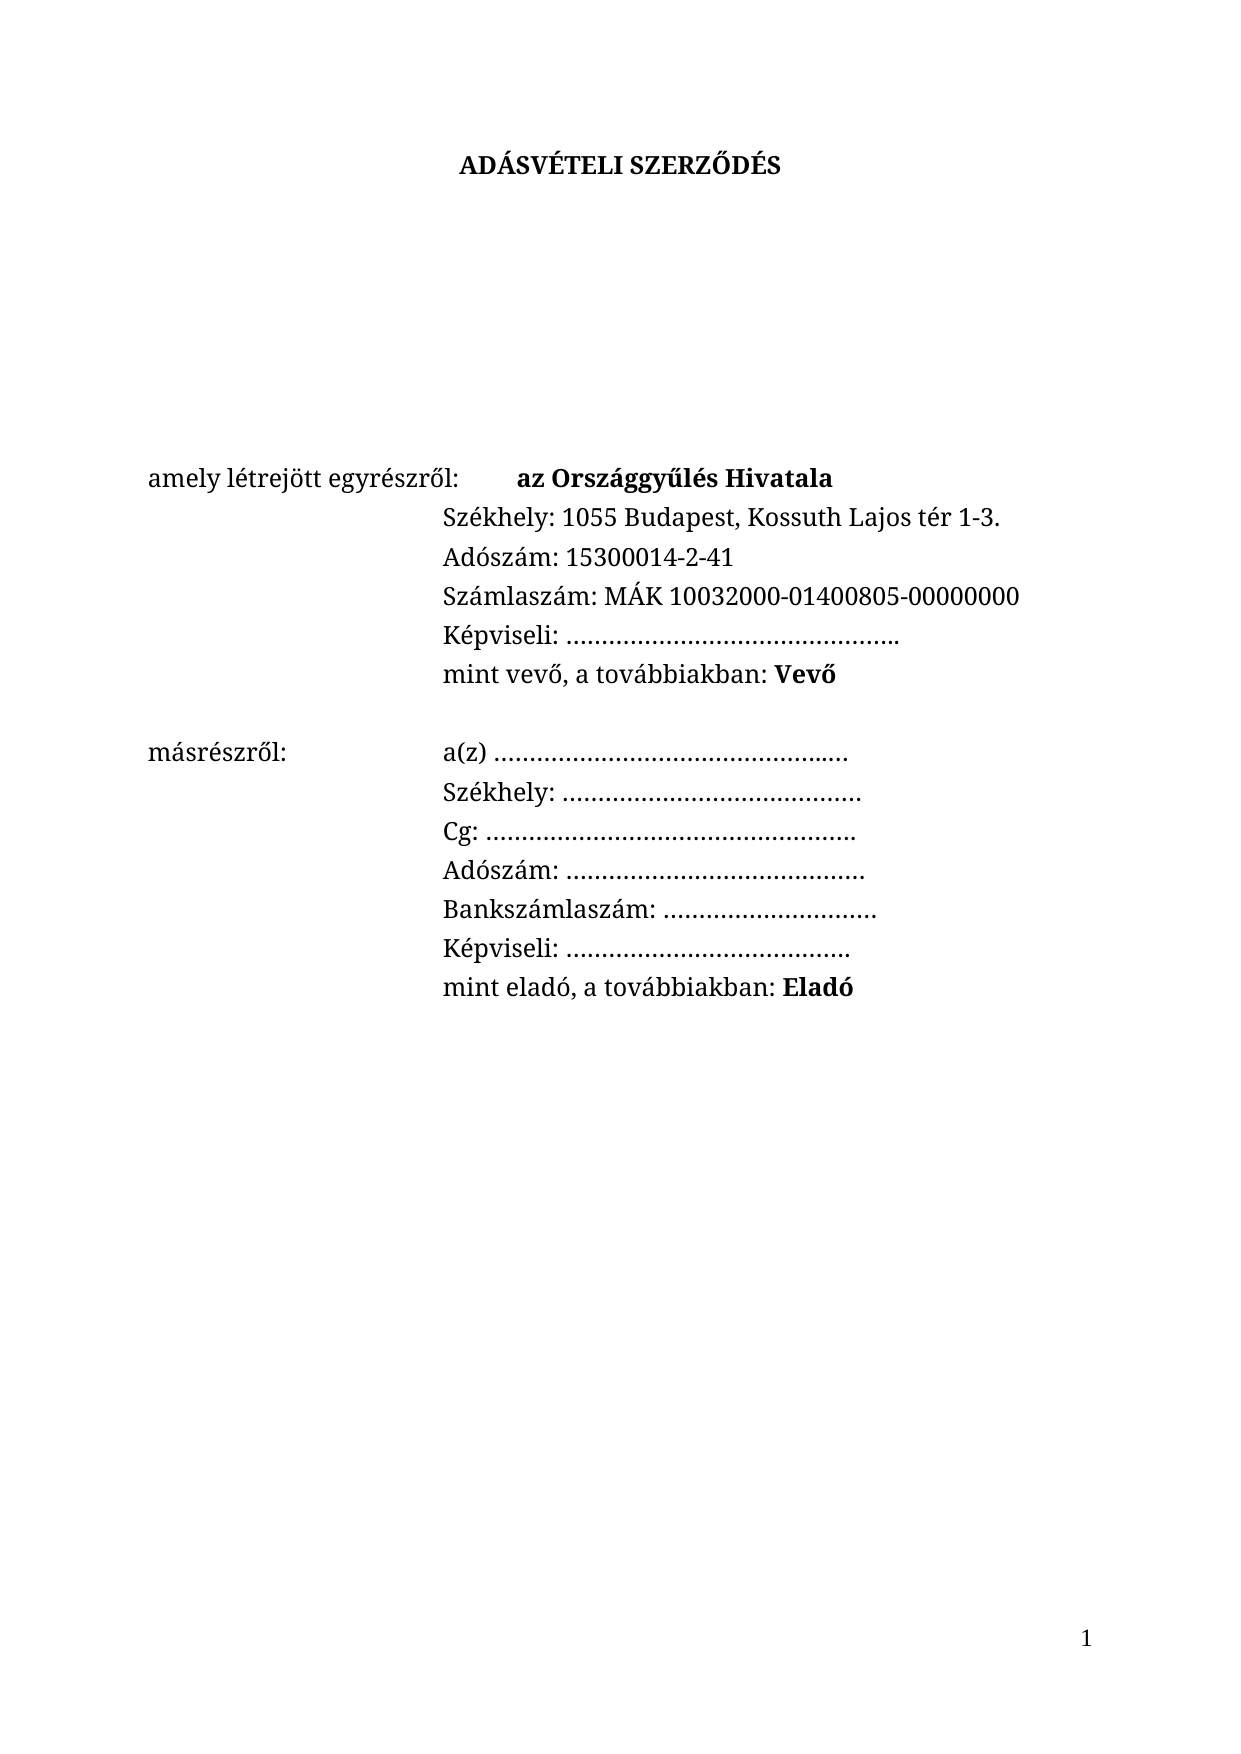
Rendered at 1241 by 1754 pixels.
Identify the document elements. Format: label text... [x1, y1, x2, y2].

text Képviseli: ……………………………………….. [221, 618, 1093, 652]
text Számlaszám: MÁK 10032000-01400805-00000000 [221, 578, 1093, 612]
text Adószám: …………………………………… [221, 853, 1093, 887]
text amely létrejött egyrészről: az Országgyűlés Hivatala [148, 461, 1093, 495]
text Székhely: …………………………………… [221, 774, 1093, 808]
text Képviseli: …………………………………. [221, 931, 1093, 965]
text Cg: ……………………………………………. [221, 813, 1093, 847]
subtitle ADÁSVÉTELI SZERZŐDÉS [148, 148, 1093, 182]
text másrészről: a(z) ………………………………………..… [148, 735, 1093, 769]
text Adószám: 15300014-2-41 [221, 539, 1093, 573]
text Bankszámlaszám: ………………………… [221, 892, 1093, 926]
text mint vevő, a továbbiakban: Vevő [221, 657, 1093, 691]
text mint eladó, a továbbiakban: Eladó [221, 970, 1093, 1004]
text Székhely: 1055 Budapest, Kossuth Lajos tér 1-3. [221, 500, 1093, 534]
